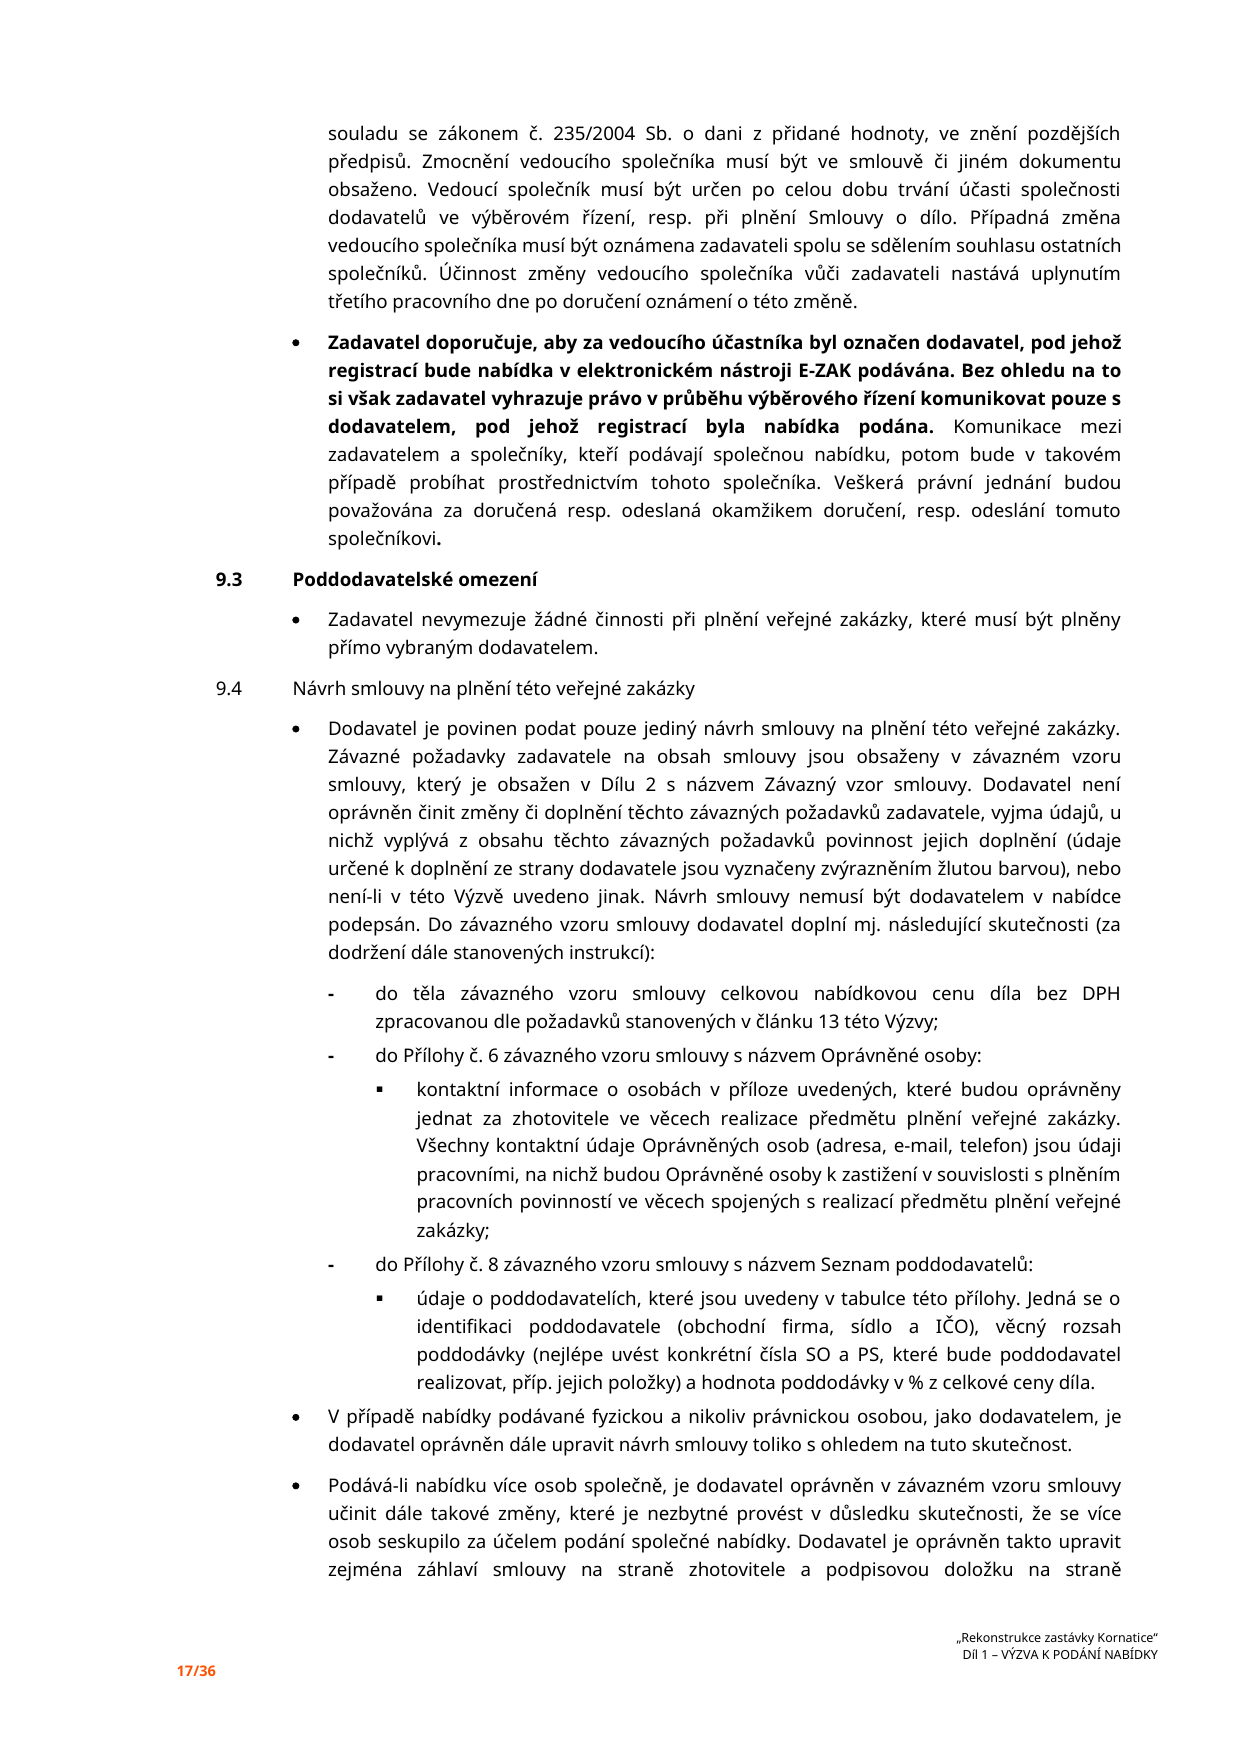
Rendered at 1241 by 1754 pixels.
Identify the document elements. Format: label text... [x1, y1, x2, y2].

text do Přílohy č. 6 závazného vzoru smlouvy s názvem Oprávněné osoby: [328, 1042, 1122, 1068]
text Návrh smlouvy na plnění této veřejné zakázky [216, 675, 1122, 701]
text kontaktní informace o osobách v příloze uvedených, které budou oprávněny jednat za zhotovitele ve věcech realizace předmětu plnění veřejné zakázky. Všechny kontaktní údaje Oprávněných osob (adresa, e-mail, telefon) jsou údaji pracovními, na nichž budou Oprávněné osoby k zastižení v souvislosti s plněním pracovních povinností ve věcech spojených s realizací předmětu plnění veřejné zakázky; [375, 1077, 1122, 1242]
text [292, 121, 1122, 314]
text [292, 1472, 1122, 1582]
text do těla závazného vzoru smlouvy celkovou nabídkovou cenu díla bez DPH zpracovanou dle požadavků stanovených v článku 13 této Výzvy; [328, 980, 1122, 1034]
text údaje o poddodavatelích, které jsou uvedeny v tabulce této přílohy. Jedná se o identifikaci poddodavatele (obchodní firma, sídlo a IČO), věcný rozsah poddodávky (nejlépe uvést konkrétní čísla SO a PS, které bude poddodavatel realizovat, příp. jejich položky) a hodnota poddodávky v % z celkové ceny díla. [375, 1285, 1122, 1395]
text Zadavatel nevymezuje žádné činnosti při plnění veřejné zakázky, které musí být plněny přímo vybraným dodavatelem. [292, 606, 1122, 660]
text Zadavatel doporučuje, aby za vedoucího účastníka byl označen dodavatel, pod jehož registrací bude nabídka v elektronickém nástroji E-ZAK podávána. Bez ohledu na to si však zadavatel vyhrazuje právo v průběhu výběrového řízení komunikovat pouze s dodavatelem, pod jehož registrací byla nabídka podána. Komunikace mezi zadavatelem a společníky, kteří podávají společnou nabídku, potom bude v takovém případě probíhat prostřednictvím tohoto společníka. Veškerá právní jednání budou považována za doručená resp. odeslaná okamžikem doručení, resp. odeslání tomuto společníkovi. [292, 329, 1122, 551]
text Poddodavatelské omezení [216, 566, 1122, 591]
text V případě nabídky podávané fyzickou a nikoliv právnickou osobou, jako dodavatelem, je dodavatel oprávněn dále upravit návrh smlouvy toliko s ohledem na tuto skutečnost. [292, 1404, 1122, 1457]
text do Přílohy č. 8 závazného vzoru smlouvy s názvem Seznam poddodavatelů: [328, 1251, 1122, 1277]
text Dodavatel je povinen podat pouze jediný návrh smlouvy na plnění této veřejné zakázky. Závazné požadavky zadavatele na obsah smlouvy jsou obsaženy v závazném vzoru smlouvy, který je obsažen v Dílu 2 s názvem Závazný vzor smlouvy. Dodavatel není oprávněn činit změny či doplnění těchto závazných požadavků zadavatele, vyjma údajů, u nichž vyplývá z obsahu těchto závazných požadavků povinnost jejich doplnění (údaje určené k doplnění ze strany dodavatele jsou vyznačeny zvýrazněním žlutou barvou), nebo není-li v této Výzvě uvedeno jinak. Návrh smlouvy nemusí být dodavatelem v nabídce podepsán. Do závazného vzoru smlouvy dodavatel doplní mj. následující skutečnosti (za dodržení dále stanovených instrukcí): [292, 716, 1122, 965]
